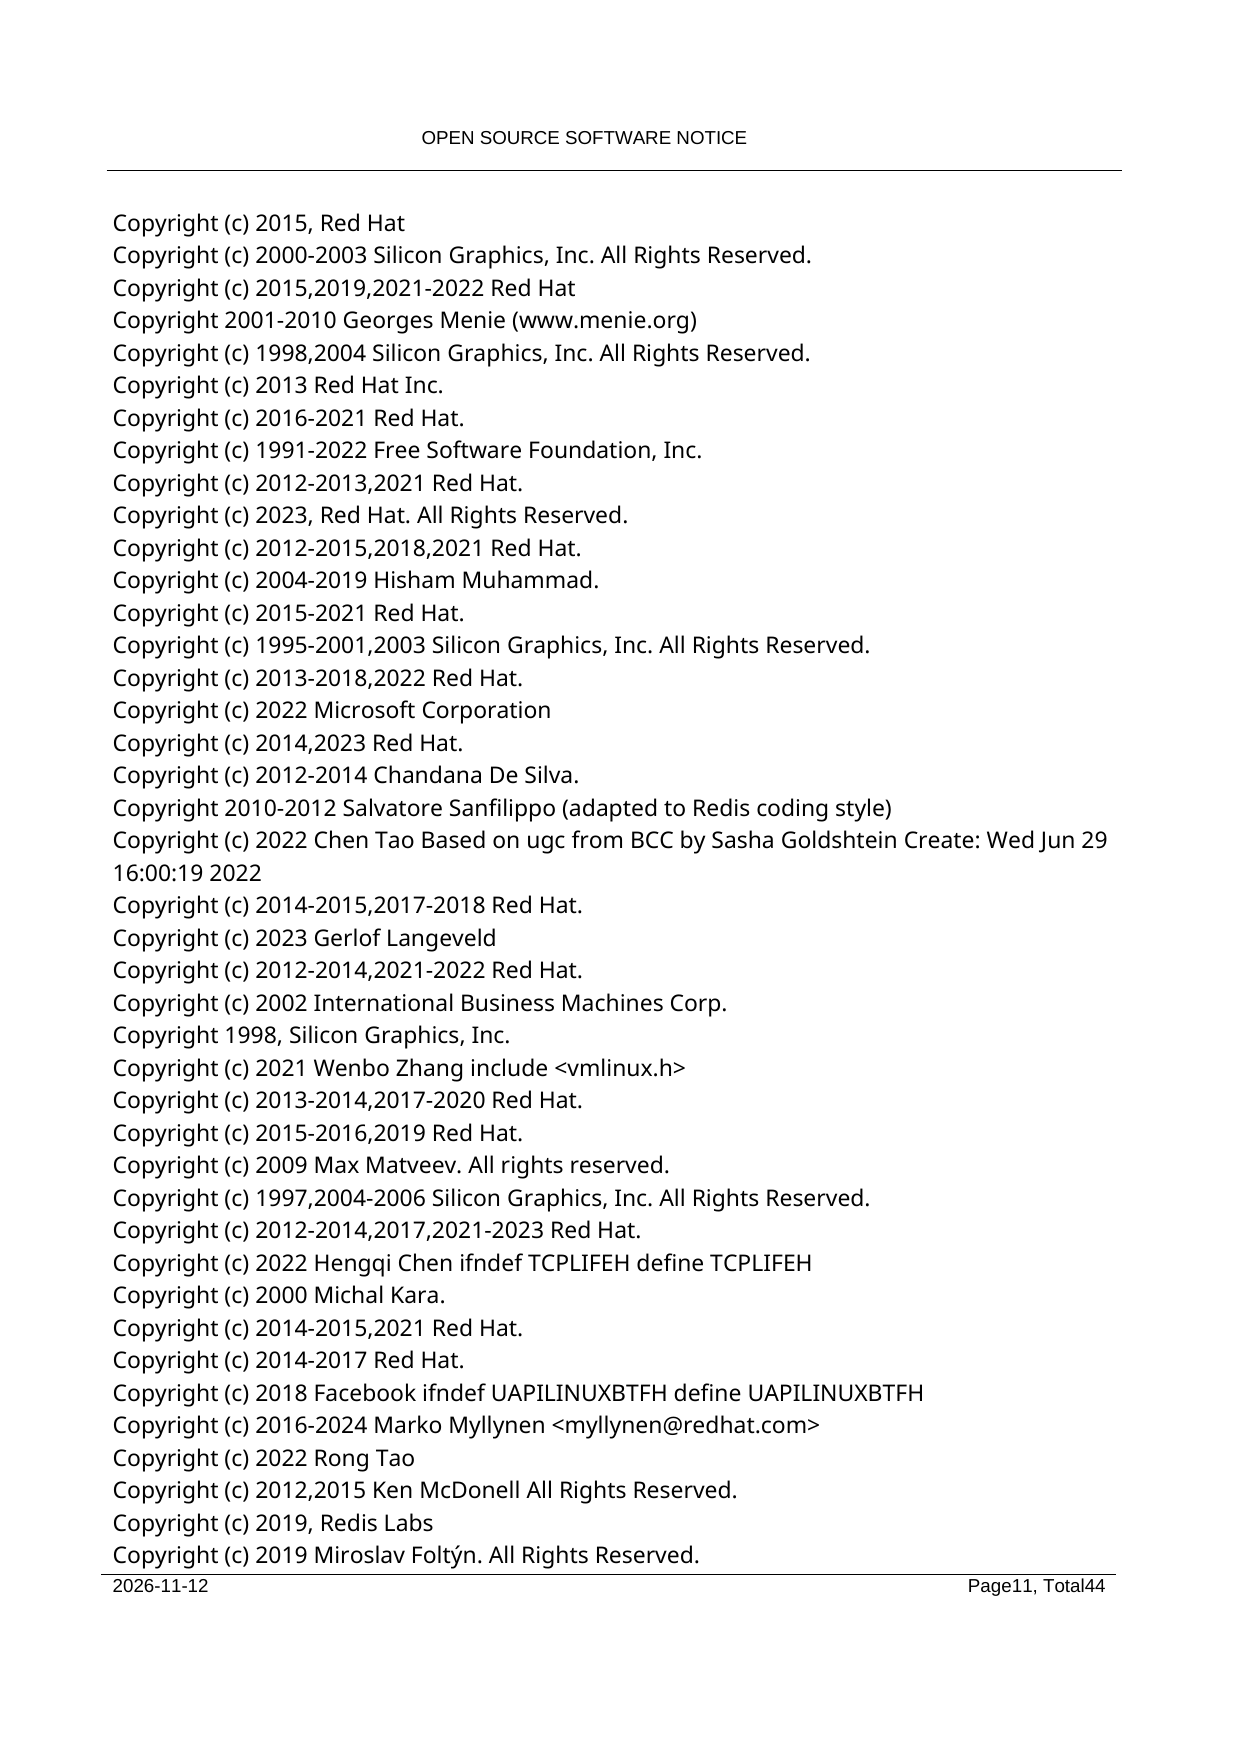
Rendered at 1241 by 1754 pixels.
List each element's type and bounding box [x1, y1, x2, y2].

text [112, 206, 1128, 1571]
